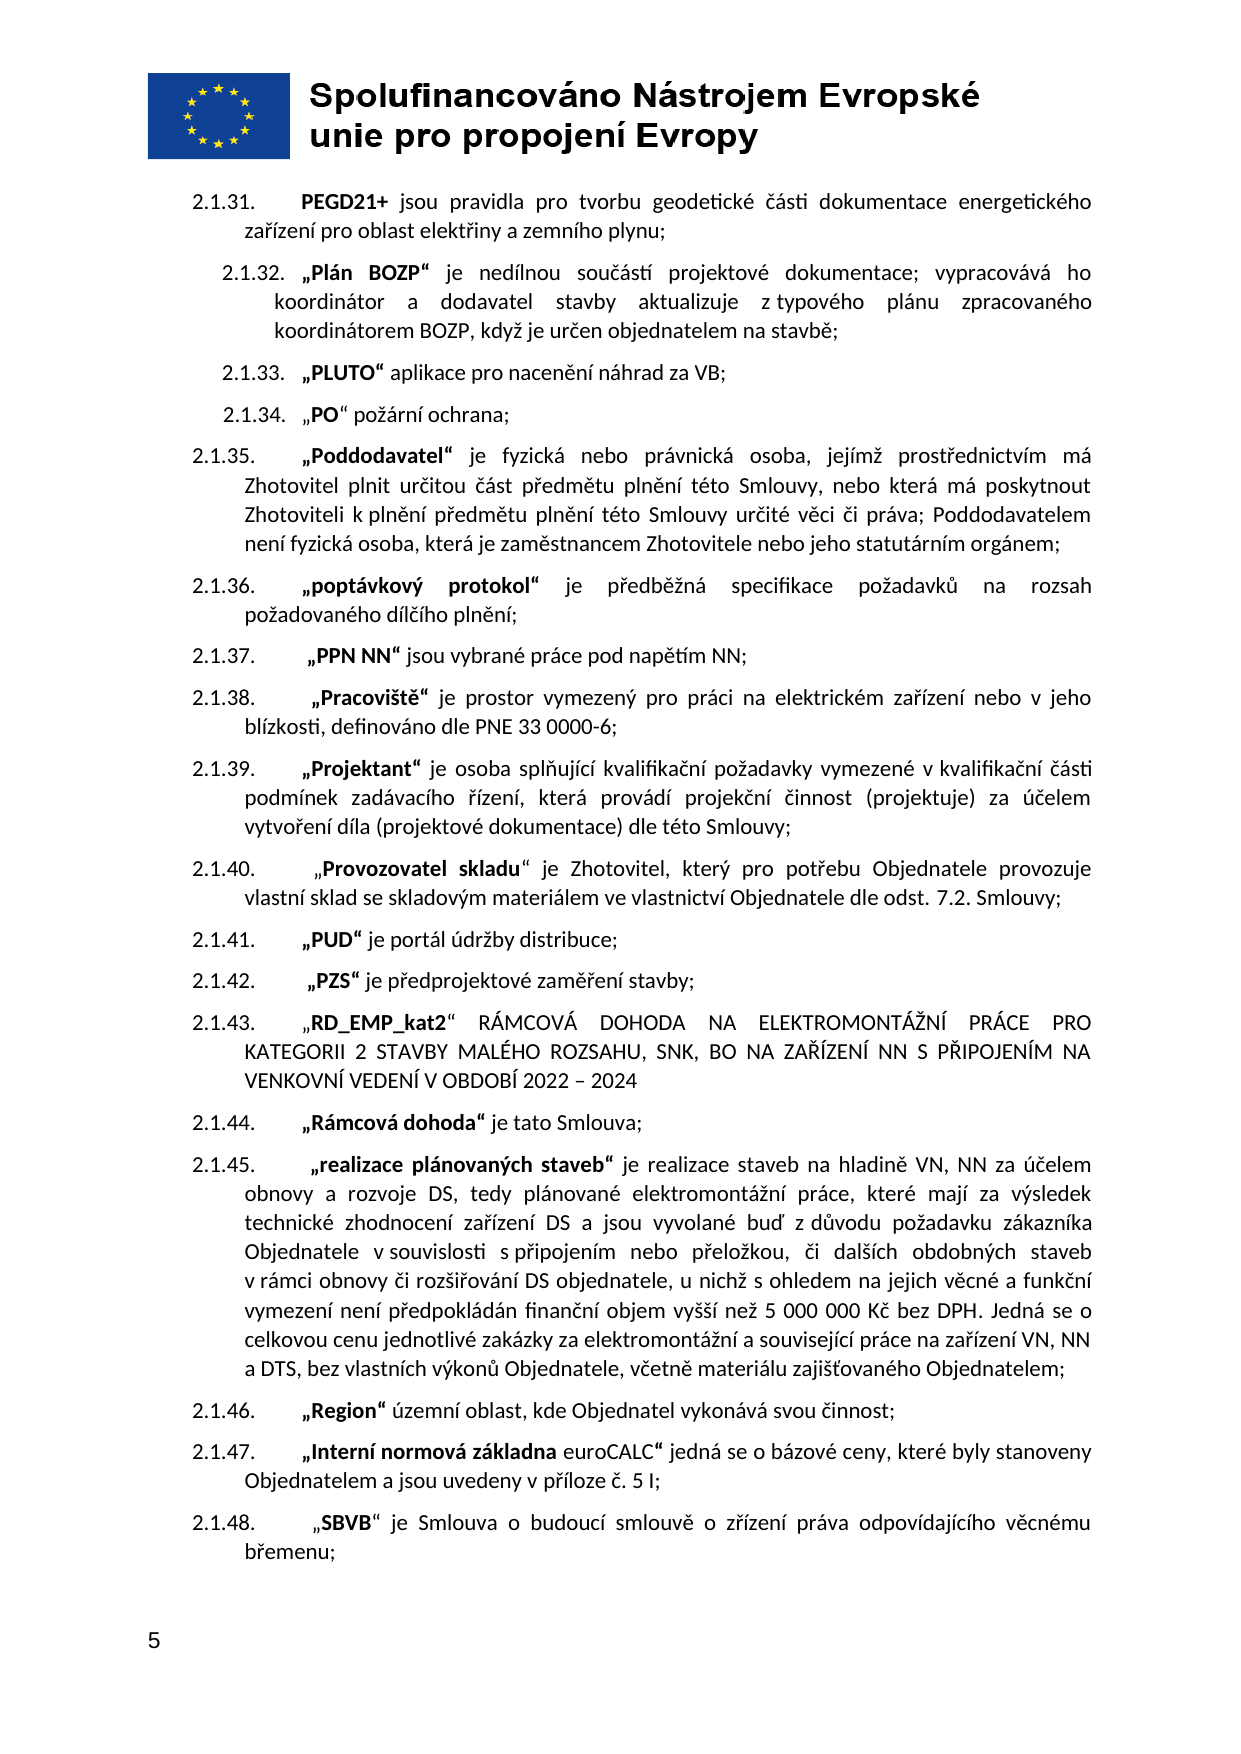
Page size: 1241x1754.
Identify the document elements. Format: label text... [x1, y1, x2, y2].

list „Poddodavatel“ je fyzická nebo právnická osoba, jejímž prostřednictvím má Zhotovitel plnit určitou část předmětu plnění této Smlouvy, nebo která má poskytnout Zhotoviteli k plnění předmětu plnění této Smlouvy určité věci či práva; Poddodavatelem není fyzická osoba, která je zaměstnancem Zhotovitele nebo jeho statutárním orgánem; [192, 441, 1093, 557]
list „PUD“ je portál údržby distribuce; [192, 924, 1093, 953]
list „PZS“ je předprojektové zaměření stavby; [192, 966, 1093, 995]
list „PO“ požární ochrana; [223, 399, 1093, 428]
list „Plán BOZP“ je nedílnou součástí projektové dokumentace; vypracovává ho koordinátor a dodavatel stavby aktualizuje z typového plánu zpracovaného koordinátorem BOZP, když je určen objednatelem na stavbě; [222, 257, 1093, 345]
list „Interní normová základna euroCALC“ jedná se o bázové ceny, které byly stanoveny Objednatelem a jsou uvedeny v příloze č. 5 I; [192, 1436, 1093, 1495]
list „PLUTO“ aplikace pro nacenění náhrad za VB; [222, 357, 1093, 386]
list „Region“ územní oblast, kde Objednatel vykonává svou činnost; [192, 1395, 1093, 1424]
list „Provozovatel skladu“ je Zhotovitel, který pro potřebu Objednatele provozuje vlastní sklad se skladovým materiálem ve vlastnictví Objednatele dle odst. 7.2. Smlouvy; [192, 853, 1093, 911]
picture [147, 73, 991, 160]
list „RD_EMP_kat2“ RÁMCOVÁ DOHODA NA ELEKTROMONTÁŽNÍ PRÁCE PRO KATEGORII 2 STAVBY MALÉHO ROZSAHU, SNK, BO NA ZAŘÍZENÍ NN S PŘIPOJENÍM NA VENKOVNÍ VEDENÍ V OBDOBÍ 2022 – 2024 [192, 1007, 1093, 1095]
list „realizace plánovaných staveb“ je realizace staveb na hladině VN, NN za účelem obnovy a rozvoje DS, tedy plánované elektromontážní práce, které mají za výsledek technické zhodnocení zařízení DS a jsou vyvolané buď z důvodu požadavku zákazníka Objednatele v souvislosti s připojením nebo přeložkou, či dalších obdobných staveb v rámci obnovy či rozšiřování DS objednatele, u nichž s ohledem na jejich věcné a funkční vymezení není předpokládán finanční objem vyšší než 5 000 000 Kč bez DPH. Jedná se o celkovou cenu jednotlivé zakázky za elektromontážní a související práce na zařízení VN, NN a DTS, bez vlastních výkonů Objednatele, včetně materiálu zajišťovaného Objednatelem; [192, 1149, 1093, 1382]
list „Pracoviště“ je prostor vymezený pro práci na elektrickém zařízení nebo v jeho blízkosti, definováno dle PNE 33 0000-6; [192, 682, 1093, 741]
list „PPN NN“ jsou vybrané práce pod napětím NN; [192, 641, 1093, 670]
list „SBVB“ je Smlouva o budoucí smlouvě o zřízení práva odpovídajícího věcnému břemenu; [192, 1507, 1093, 1566]
list PEGD21+ jsou pravidla pro tvorbu geodetické části dokumentace energetického zařízení pro oblast elektřiny a zemního plynu; [192, 186, 1093, 245]
list „poptávkový protokol“ je předběžná specifikace požadavků na rozsah požadovaného dílčího plnění; [192, 570, 1093, 628]
list „Projektant“ je osoba splňující kvalifikační požadavky vymezené v kvalifikační části podmínek zadávacího řízení, která provádí projekční činnost (projektuje) za účelem vytvoření díla (projektové dokumentace) dle této Smlouvy; [192, 753, 1093, 841]
list „Rámcová dohoda“ je tato Smlouva; [192, 1107, 1093, 1136]
